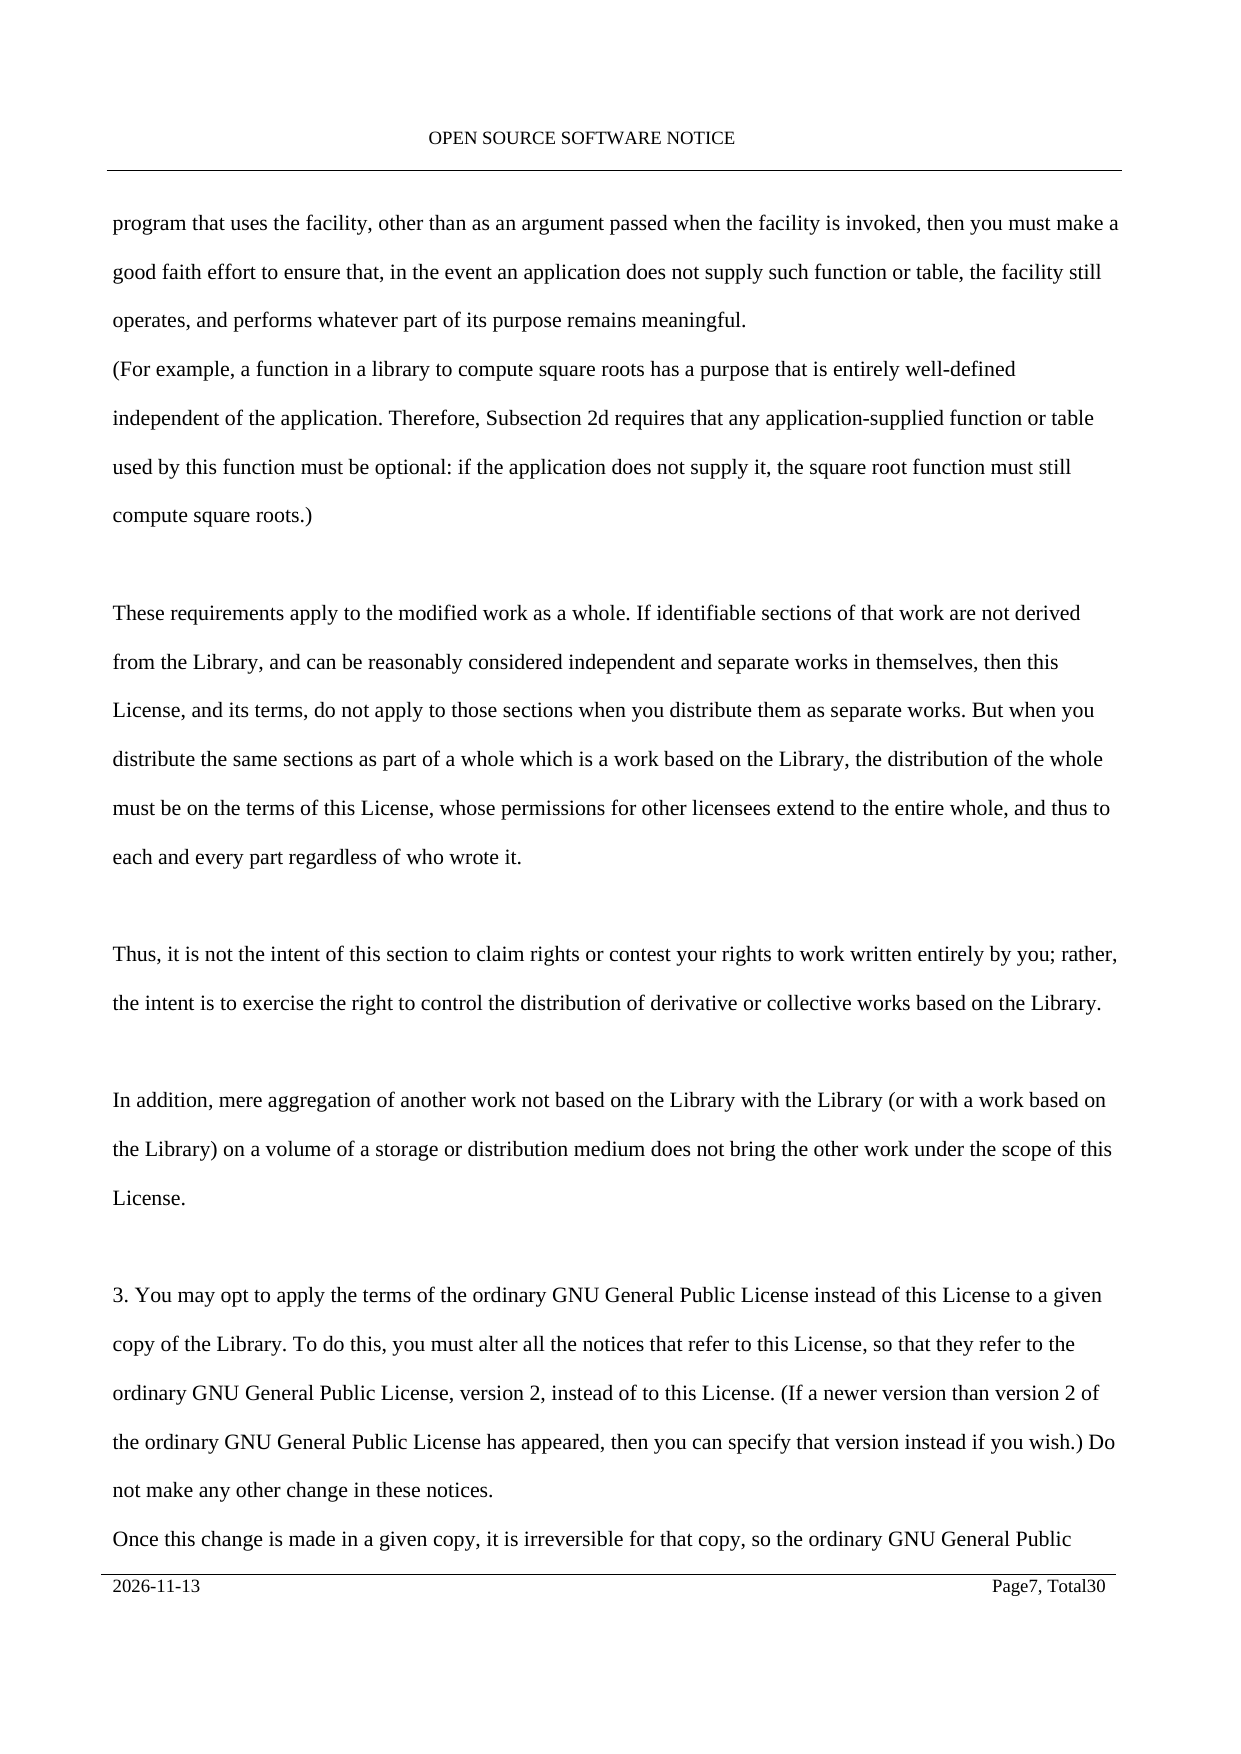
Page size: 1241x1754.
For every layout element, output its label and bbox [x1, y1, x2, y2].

text [112, 206, 1128, 1555]
